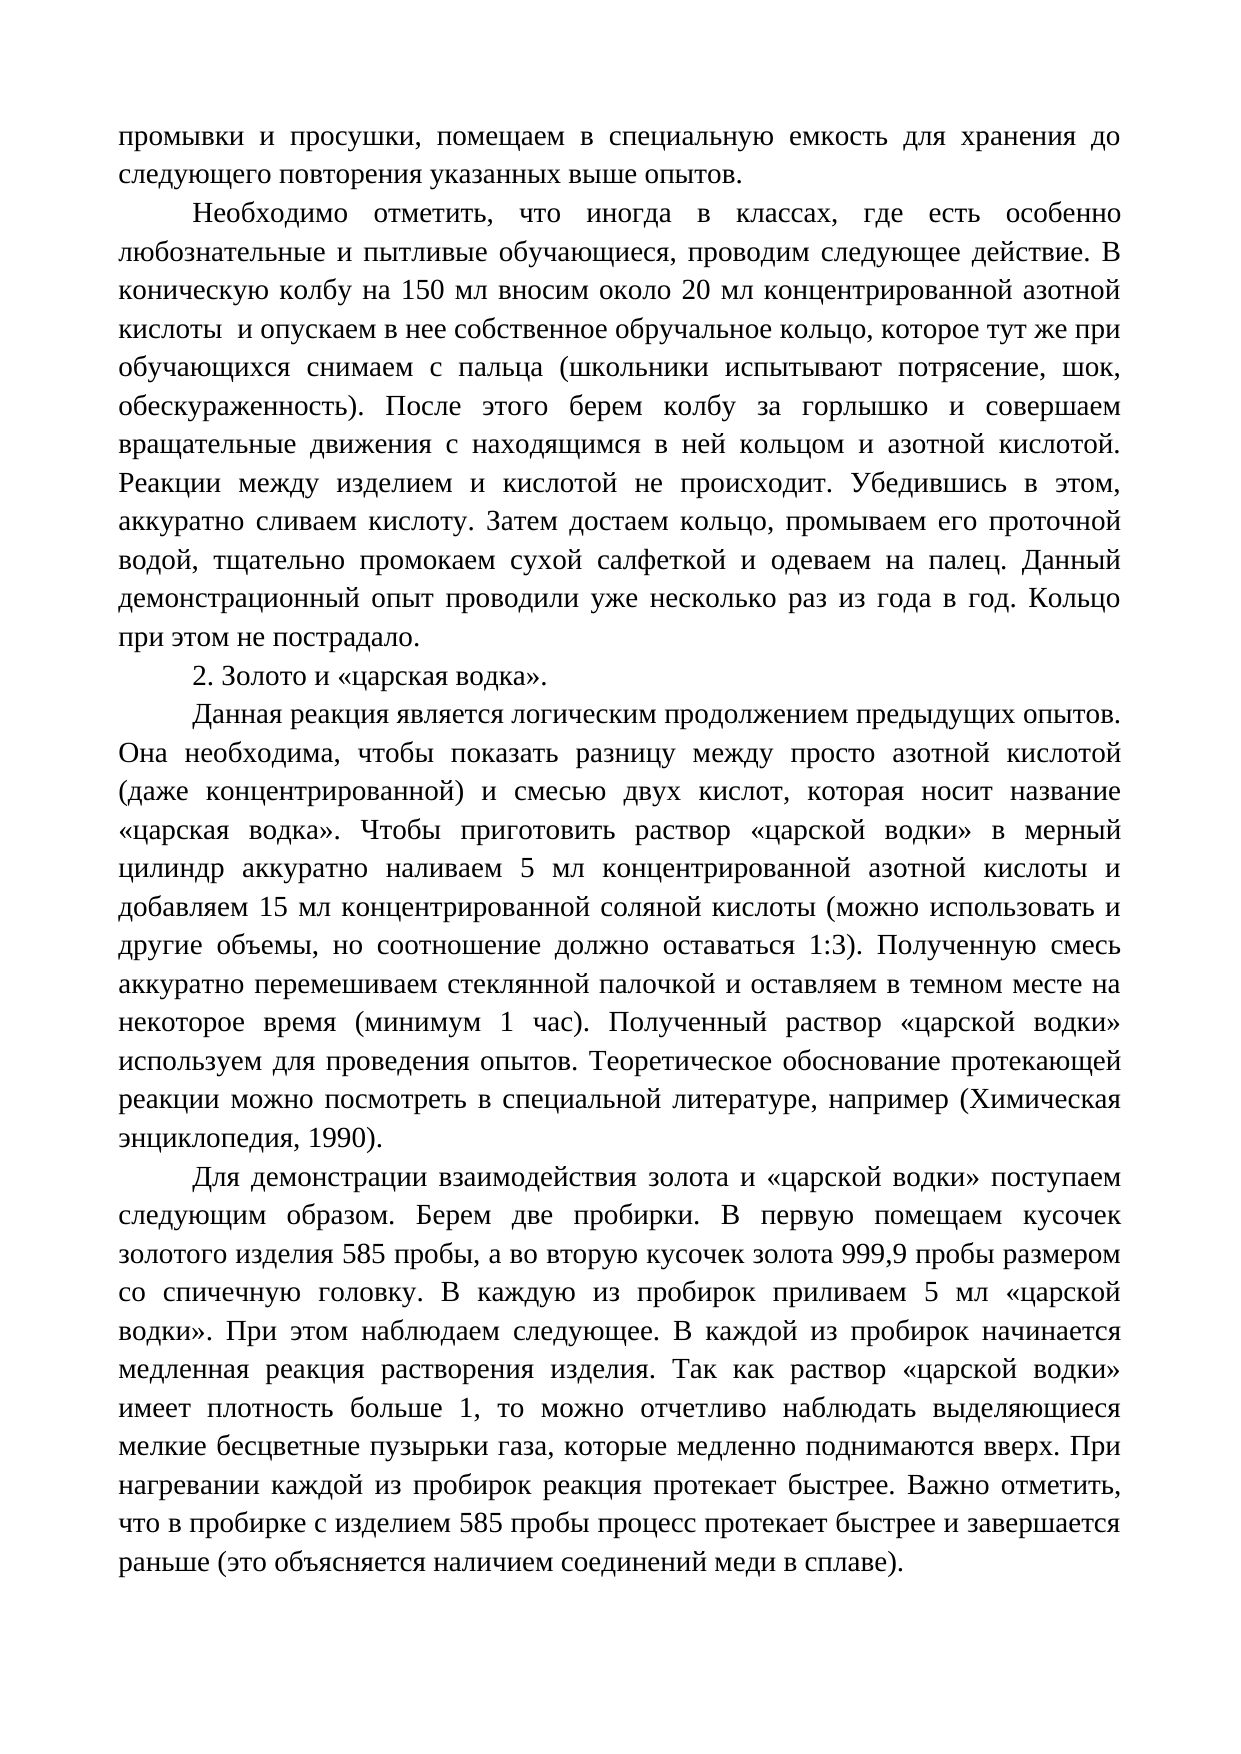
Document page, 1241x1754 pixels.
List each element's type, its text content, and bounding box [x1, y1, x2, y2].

text Для демонстрации взаимодействия золота и «царской водки» поступаем следующим образом. Берем две пробирки. В первую помещаем кусочек золотого изделия 585 пробы, а во вторую кусочек золота 999,9 пробы размером со спичечную головку. В каждую из пробирок приливаем 5 мл «царской водки». При этом наблюдаем следующее. В каждой из пробирок начинается медленная реакция растворения изделия. Так как раствор «царской водки» имеет плотность больше 1, то можно отчетливо наблюдать выделяющиеся мелкие бесцветные пузырьки газа, которые медленно поднимаются вверх. При нагревании каждой из пробирок реакция протекает быстрее. Важно отметить, что в пробирке с изделием 585 пробы процесс протекает быстрее и завершается раньше (это объясняется наличием соединений меди в сплаве). [118, 1159, 1122, 1578]
text 2. Золото и «царская водка». [118, 658, 1122, 691]
text Необходимо отметить, что иногда в классах, где есть особенно любознательные и пытливые обучающиеся, проводим следующее действие. В коническую колбу на 150 мл вносим около 20 мл концентрированной азотной кислоты и опускаем в нее собственное обручальное кольцо, которое тут же при обучающихся снимаем с пальца (школьники испытывают потрясение, шок, обескураженность). После этого берем колбу за горлышко и совершаем вращательные движения с находящимся в ней кольцом и азотной кислотой. Реакции между изделием и кислотой не происходит. Убедившись в этом, аккуратно сливаем кислоту. Затем достаем кольцо, промываем его проточной водой, тщательно промокаем сухой салфеткой и одеваем на палец. Данный демонстрационный опыт проводили уже несколько раз из года в год. Кольцо при этом не пострадало. [118, 195, 1122, 653]
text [118, 118, 1122, 190]
text Данная реакция является логическим продолжением предыдущих опытов. Она необходима, чтобы показать разницу между просто азотной кислотой (даже концентрированной) и смесью двух кислот, которая носит название «царская водка». Чтобы приготовить раствор «царской водки» в мерный цилиндр аккуратно наливаем 5 мл концентрированной азотной кислоты и добавляем 15 мл концентрированной соляной кислоты (можно использовать и другие объемы, но соотношение должно оставаться 1:3). Полученную смесь аккуратно перемешиваем стеклянной палочкой и оставляем в темном месте на некоторое время (минимум 1 час). Полученный раствор «царской водки» используем для проведения опытов. Теоретическое обоснование протекающей реакции можно посмотреть в специальной литературе, например (Химическая энциклопедия, 1990). [118, 696, 1122, 1154]
